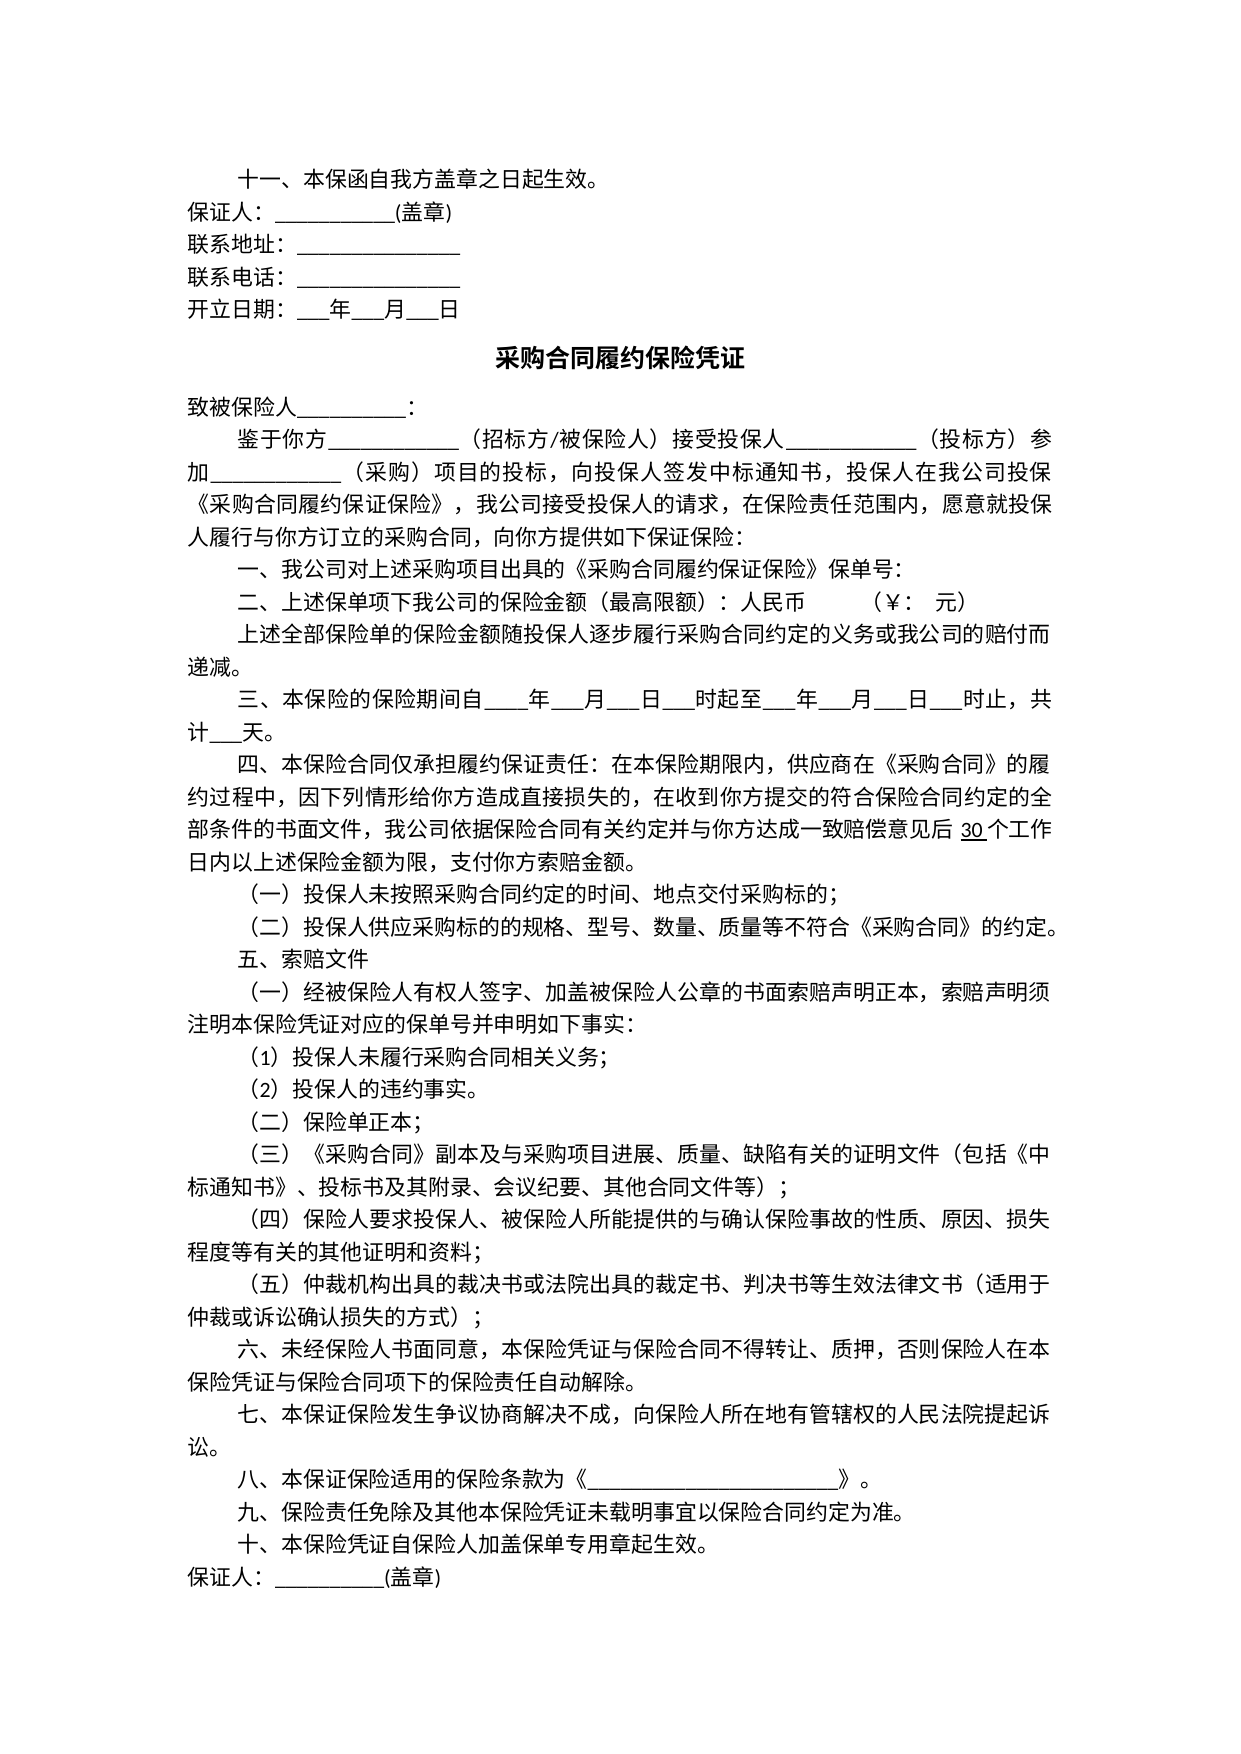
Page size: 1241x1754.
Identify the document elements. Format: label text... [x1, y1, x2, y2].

text （一）经被保险人有权人签字、加盖被保险人公章的书面索赔声明正本，索赔声明须注明本保险凭证对应的保单号并申明如下事实： [187, 974, 1053, 1039]
text （五）仲裁机构出具的裁决书或法院出具的裁定书、判决书等生效法律文书（适用于仲裁或诉讼确认损失的方式）； [187, 1267, 1053, 1332]
text （二）投保人供应采购标的的规格、型号、数量、质量等不符合《采购合同》的约定。 [187, 909, 1053, 942]
text 七、本保证保险发生争议协商解决不成，向保险人所在地有管辖权的人民法院提起诉讼。 [187, 1397, 1053, 1462]
text 致被保险人__________： [187, 389, 1053, 422]
text 采购合同履约保险凭证 [187, 324, 1053, 389]
text 开立日期：___年___月___日 [187, 292, 1053, 324]
text 十一、本保函自我方盖章之日起生效。 [187, 162, 1053, 194]
text 八、本保证保险适用的保险条款为《_______________________》。 [187, 1462, 1053, 1494]
text 保证人：__________(盖章) [187, 1559, 1053, 1592]
text 保证人：___________(盖章) [187, 194, 1053, 227]
text （三）《采购合同》副本及与采购项目进展、质量、缺陷有关的证明文件（包括《中标通知书》、投标书及其附录、会议纪要、其他合同文件等）； [187, 1137, 1053, 1202]
text 十、本保险凭证自保险人加盖保单专用章起生效。 [187, 1527, 1053, 1559]
text 联系地址：_______________ [187, 227, 1053, 259]
text 九、保险责任免除及其他本保险凭证未载明事宜以保险合同约定为准。 [187, 1494, 1053, 1527]
text 五、索赔文件 [187, 942, 1053, 974]
text （四）保险人要求投保人、被保险人所能提供的与确认保险事故的性质、原因、损失程度等有关的其他证明和资料； [187, 1202, 1053, 1267]
text （二）保险单正本； [187, 1104, 1053, 1137]
text 上述全部保险单的保险金额随投保人逐步履行采购合同约定的义务或我公司的赔付而递减。 [187, 617, 1053, 682]
text （一）投保人未按照采购合同约定的时间、地点交付采购标的； [187, 877, 1053, 909]
text 一、我公司对上述采购项目出具的《采购合同履约保证保险》保单号： [187, 552, 1053, 584]
text （2）投保人的违约事实。 [187, 1072, 1053, 1104]
text 三、本保险的保险期间自____年___月___日___时起至___年___月___日___时止，共计___天。 [187, 682, 1053, 747]
text 四、本保险合同仅承担履约保证责任：在本保险期限内，供应商在《采购合同》的履约过程中，因下列情形给你方造成直接损失的，在收到你方提交的符合保险合同约定的全部条件的书面文件，我公司依据保险合同有关约定并与你方达成一致赔偿意见后30个工作日内以上述保险金额为限，支付你方索赔金额。 [187, 747, 1053, 877]
text （1）投保人未履行采购合同相关义务； [187, 1039, 1053, 1072]
text 鉴于你方____________（招标方/被保险人）接受投保人____________（投标方）参加____________（采购）项目的投标，向投保人签发中标通知书，投保人在我公司投保《采购合同履约保证保险》，我公司接受投保人的请求，在保险责任范围内，愿意就投保人履行与你方订立的采购合同，向你方提供如下保证保险： [187, 422, 1053, 552]
text 联系电话：_______________ [187, 259, 1053, 292]
text 六、未经保险人书面同意，本保险凭证与保险合同不得转让、质押，否则保险人在本保险凭证与保险合同项下的保险责任自动解除。 [187, 1332, 1053, 1397]
text 二、上述保单项下我公司的保险金额（最高限额）：人民币 （￥： 元） [187, 584, 1053, 617]
